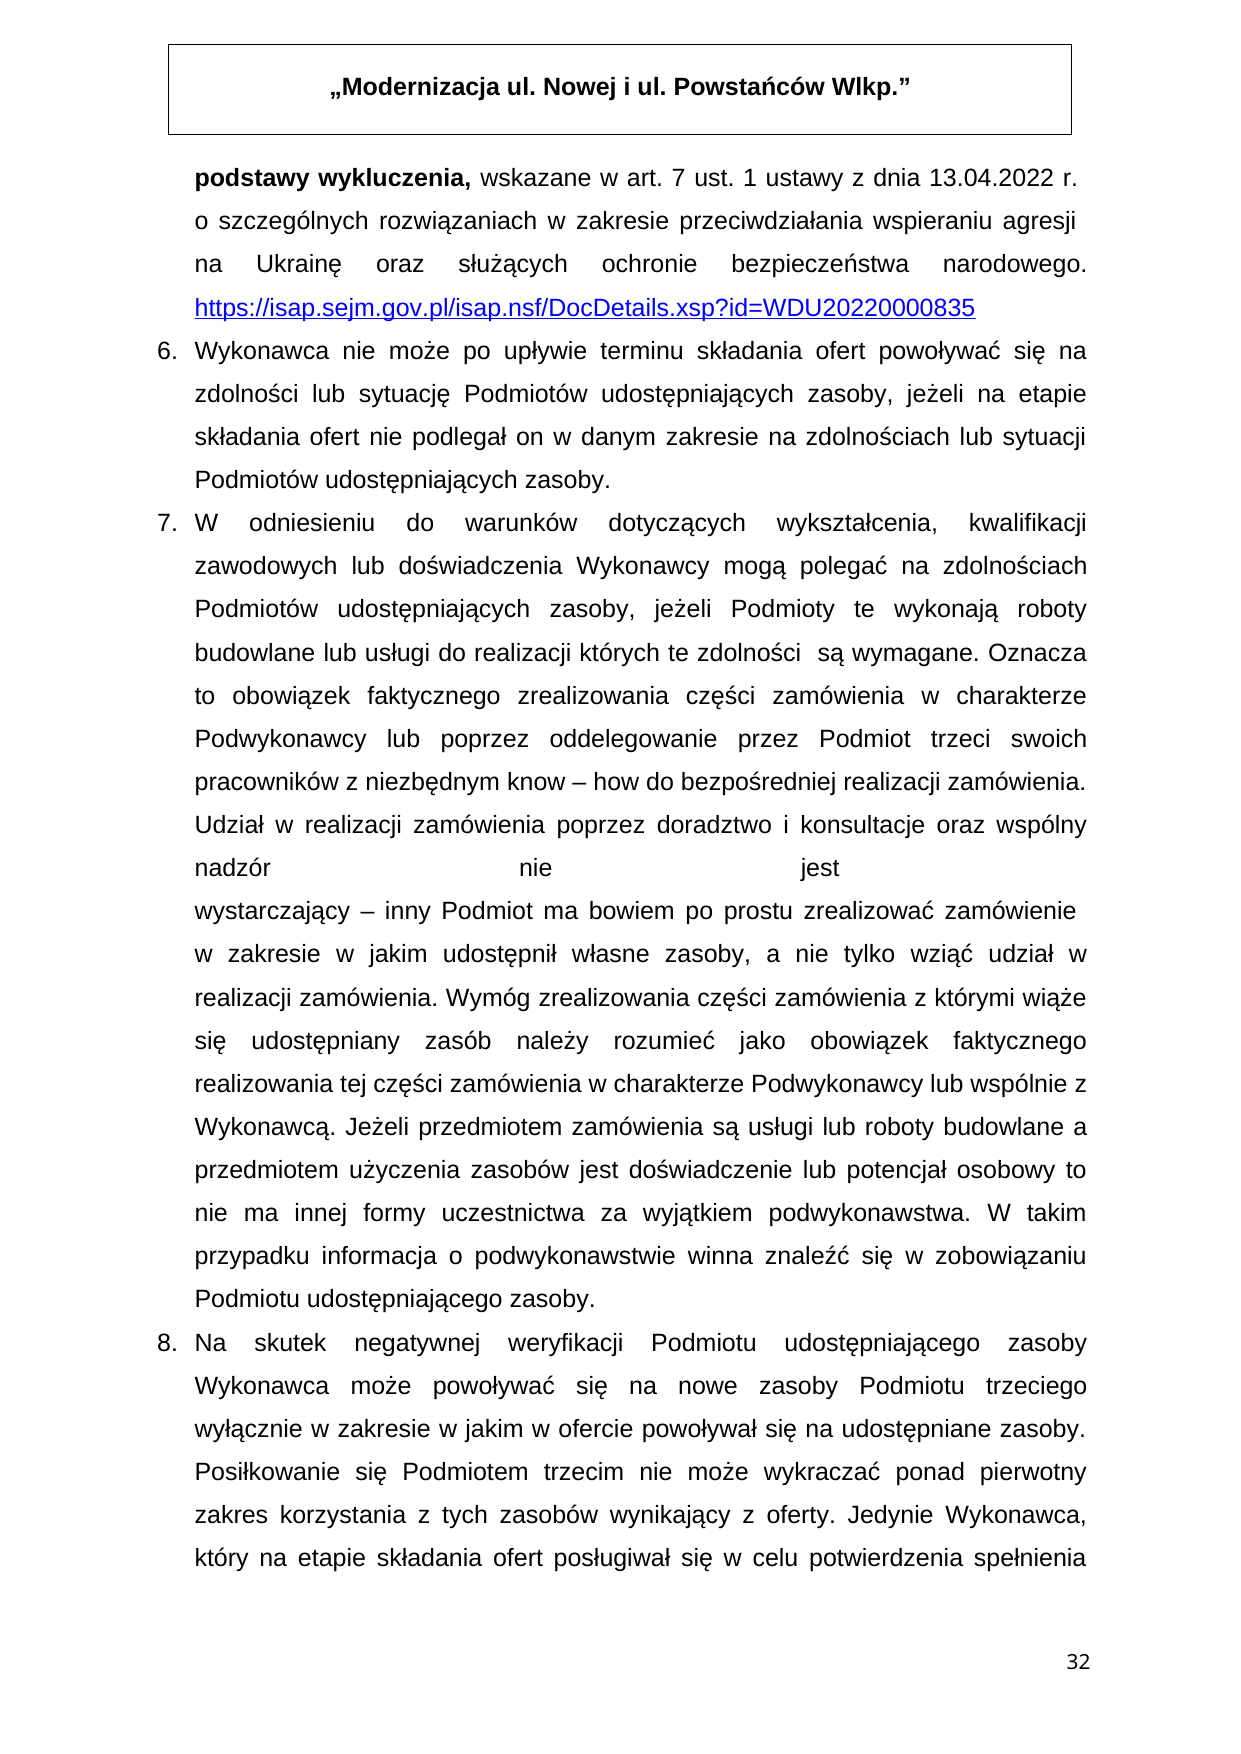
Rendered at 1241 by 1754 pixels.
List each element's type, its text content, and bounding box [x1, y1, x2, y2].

list W odniesieniu do warunków dotyczących wykształcenia, kwalifikacji zawodowych lub doświadczenia Wykonawcy mogą polegać na zdolnościach Podmiotów udostępniających zasoby, jeżeli Podmioty te wykonają roboty budowlane lub usługi do realizacji których te zdolności są wymagane. Oznacza to obowiązek faktycznego zrealizowania części zamówienia w charakterze Podwykonawcy lub poprzez oddelegowanie przez Podmiot trzeci swoich pracowników z niezbędnym know – how do bezpośredniej realizacji zamówienia. Udział w realizacji zamówienia poprzez doradztwo i konsultacje oraz wspólny nadzór nie jest wystarczający – inny Podmiot ma bowiem po prostu zrealizować zamówienie w zakresie w jakim udostępnił własne zasoby, a nie tylko wziąć udział w realizacji zamówienia. Wymóg zrealizowania części zamówienia z którymi wiąże się udostępniany zasób należy rozumieć jako obowiązek faktycznego realizowania tej części zamówienia w charakterze Podwykonawcy lub wspólnie z Wykonawcą. Jeżeli przedmiotem zamówienia są usługi lub roboty budowlane a przedmiotem użyczenia zasobów jest doświadczenie lub potencjał osobowy to nie ma innej formy uczestnictwa za wyjątkiem podwykonawstwa. W takim przypadku informacja o podwykonawstwie winna znaleźć się w zobowiązaniu Podmiotu udostępniającego zasoby. [157, 508, 1088, 1313]
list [157, 1327, 1088, 1572]
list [157, 163, 1088, 321]
list Wykonawca nie może po upływie terminu składania ofert powoływać się na zdolności lub sytuację Podmiotów udostępniających zasoby, jeżeli na etapie składania ofert nie podlegał on w danym zakresie na zdolnościach lub sytuacji Podmiotów udostępniających zasoby. [157, 336, 1088, 494]
